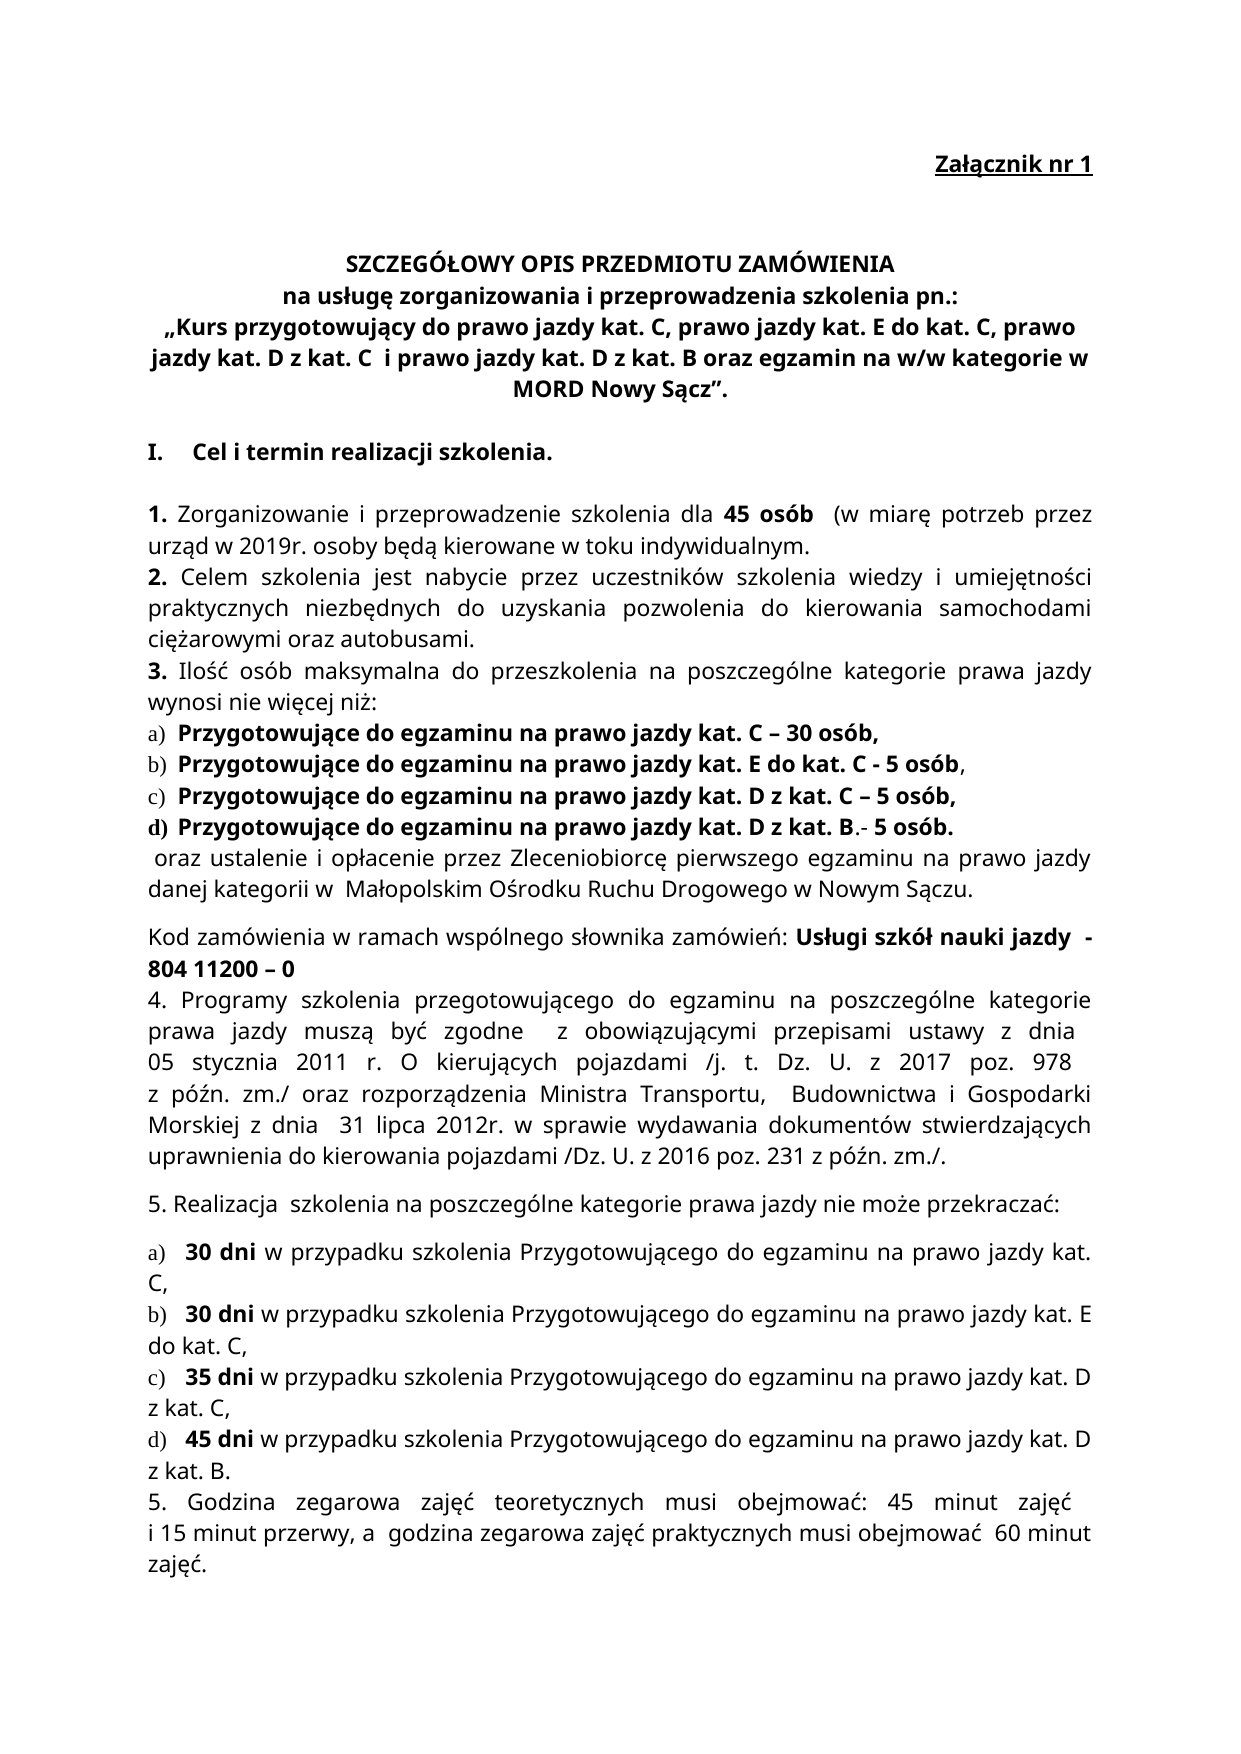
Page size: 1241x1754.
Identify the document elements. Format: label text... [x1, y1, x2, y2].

text „Kurs przygotowujący do prawo jazdy kat. C, prawo jazdy kat. E do kat. C, prawo jazdy kat. D z kat. C i prawo jazdy kat. D z kat. B oraz egzamin na w/w kategorie w MORD Nowy Sącz”. [148, 311, 1093, 405]
list 30 dni w przypadku szkolenia Przygotowującego do egzaminu na prawo jazdy kat. E do kat. C, [148, 1298, 1093, 1361]
list Przygotowujące do egzaminu na prawo jazdy kat. D z kat. C – 5 osób, [148, 780, 1093, 811]
list 45 dni w przypadku szkolenia Przygotowującego do egzaminu na prawo jazdy kat. D z kat. B. [148, 1423, 1093, 1486]
text 4. Programy szkolenia przegotowującego do egzaminu na poszczególne kategorie prawa jazdy muszą być zgodne z obowiązującymi przepisami ustawy z dnia 05 stycznia 2011 r. O kierujących pojazdami /j. t. Dz. U. z 2017 poz. 978 z późn. zm./ oraz rozporządzenia Ministra Transportu, Budownictwa i Gospodarki Morskiej z dnia 31 lipca 2012r. w sprawie wydawania dokumentów stwierdzających uprawnienia do kierowania pojazdami /Dz. U. z 2016 poz. 231 z późn. zm./. [148, 984, 1093, 1171]
text Załącznik nr 1 [148, 148, 1093, 179]
text 2. Celem szkolenia jest nabycie przez uczestników szkolenia wiedzy i umiejętności praktycznych niezbędnych do uzyskania pozwolenia do kierowania samochodami ciężarowymi oraz autobusami. [148, 561, 1093, 655]
text 1. Zorganizowanie i przeprowadzenie szkolenia dla 45 osób (w miarę potrzeb przez urząd w 2019r. osoby będą kierowane w toku indywidualnym. [148, 498, 1093, 561]
text 3. Ilość osób maksymalna do przeszkolenia na poszczególne kategorie prawa jazdy wynosi nie więcej niż: [148, 655, 1093, 717]
text 5. Godzina zegarowa zajęć teoretycznych musi obejmować: 45 minut zajęć i 15 minut przerwy, a godzina zegarowa zajęć praktycznych musi obejmować 60 minut zajęć. [148, 1486, 1093, 1580]
text na usługę zorganizowania i przeprowadzenia szkolenia pn.: [148, 280, 1093, 311]
list Przygotowujące do egzaminu na prawo jazdy kat. C – 30 osób, [148, 717, 1093, 748]
text 5. Realizacja szkolenia na poszczególne kategorie prawa jazdy nie może przekraczać: [148, 1188, 1093, 1219]
text SZCZEGÓŁOWY OPIS PRZEDMIOTU ZAMÓWIENIA [148, 248, 1093, 280]
list Cel i termin realizacji szkolenia. [148, 436, 1093, 467]
list 30 dni w przypadku szkolenia Przygotowującego do egzaminu na prawo jazdy kat. C, [148, 1236, 1093, 1298]
text Kod zamówienia w ramach wspólnego słownika zamówień: Usługi szkół nauki jazdy - 804 11200 – 0 [148, 921, 1093, 984]
list Przygotowujące do egzaminu na prawo jazdy kat. D z kat. B.- 5 osób. [148, 811, 1093, 842]
text oraz ustalenie i opłacenie przez Zleceniobiorcę pierwszego egzaminu na prawo jazdy danej kategorii w Małopolskim Ośrodku Ruchu Drogowego w Nowym Sączu. [110, 842, 1093, 905]
list Przygotowujące do egzaminu na prawo jazdy kat. E do kat. C - 5 osób, [148, 748, 1093, 780]
list 35 dni w przypadku szkolenia Przygotowującego do egzaminu na prawo jazdy kat. D z kat. C, [148, 1361, 1093, 1423]
